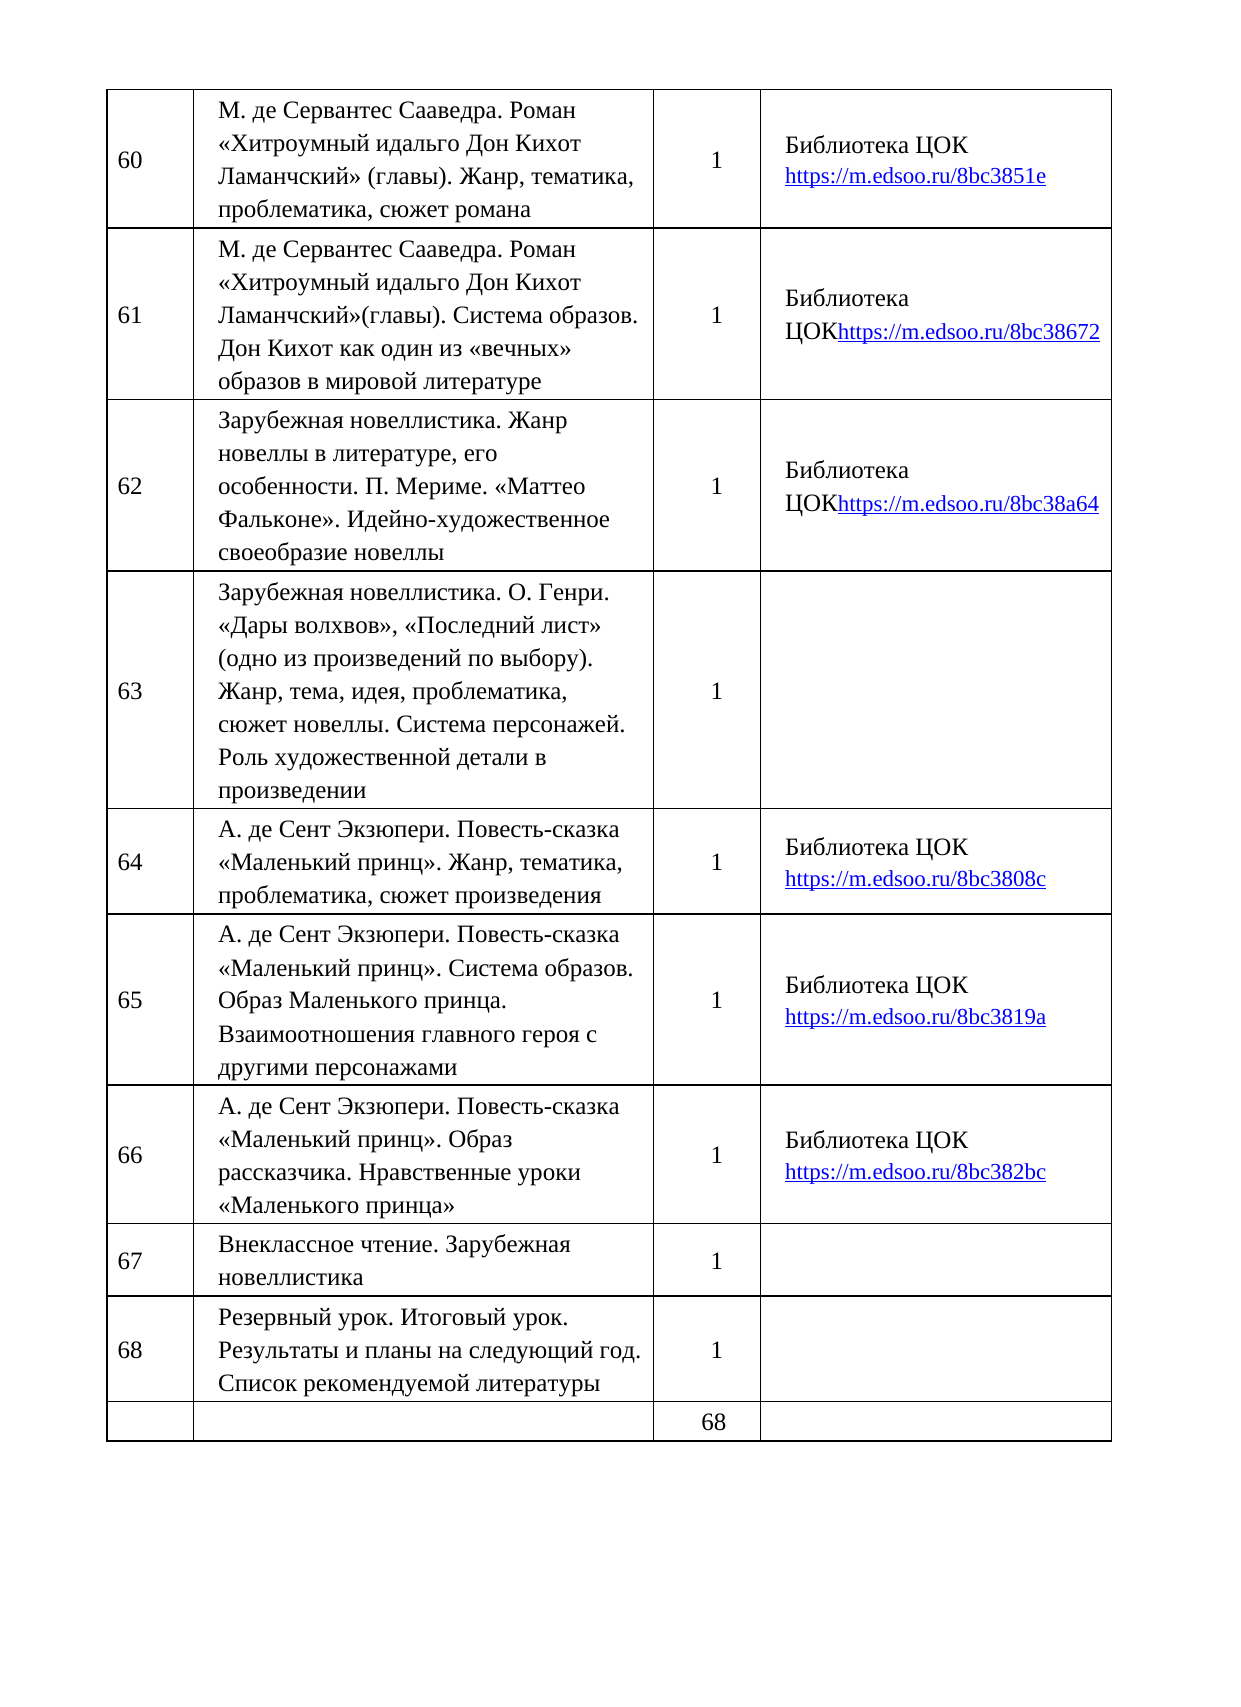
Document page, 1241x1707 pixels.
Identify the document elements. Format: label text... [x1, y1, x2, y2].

table_cell [761, 1297, 1111, 1401]
table_cell [761, 1402, 1111, 1440]
table_cell 1 [654, 400, 760, 570]
table_cell 68 [654, 1402, 760, 1440]
table_cell 1 [654, 229, 760, 398]
table_cell Зарубежная новеллистика. Жанр новеллы в литературе, его особенности. П. Мериме. «Маттео Фальконе». Идейно-художественное своеобразие новеллы [194, 400, 653, 570]
table_cell 1 [654, 809, 760, 913]
table_cell М. де Сервантес Сааведра. Роман «Хитроумный идальго Дон Кихот Ламанчский» (главы). Жанр, тематика, проблематика, сюжет романа [194, 90, 653, 227]
table_cell [194, 1402, 653, 1440]
table_cell 68 [108, 1297, 193, 1401]
table_cell Библиотека ЦОК https://m.edsoo.ru/8bc3851e [761, 90, 1111, 227]
table_cell [761, 1224, 1111, 1295]
table_cell 1 [654, 1086, 760, 1223]
table_cell Зарубежная новеллистика. О. Генри. «Дары волхвов», «Последний лист» (одно из произведений по выбору). Жанр, тема, идея, проблематика, сюжет новеллы. Система персонажей. Роль художественной детали в произведении [194, 572, 653, 807]
table_cell 61 [108, 229, 193, 398]
table_cell [108, 1402, 193, 1440]
table_cell 62 [108, 400, 193, 570]
table_cell М. де Сервантес Сааведра. Роман «Хитроумный идальго Дон Кихот Ламанчский»(главы). Система образов. Дон Кихот как один из «вечных» образов в мировой литературе [194, 229, 653, 398]
table_cell Библиотека ЦОК https://m.edsoo.ru/8bc382bc [761, 1086, 1111, 1223]
table_cell 1 [654, 1297, 760, 1401]
table_cell А. де Сент Экзюпери. Повесть-сказка «Маленький принц». Жанр, тематика, проблематика, сюжет произведения [194, 809, 653, 913]
table_cell Библиотека ЦОКhttps://m.edsoo.ru/8bc38672 [761, 229, 1111, 398]
table_cell 67 [108, 1224, 193, 1295]
table_cell А. де Сент Экзюпери. Повесть-сказка «Маленький принц». Образ рассказчика. Нравственные уроки «Маленького принца» [194, 1086, 653, 1223]
table_cell Библиотека ЦОКhttps://m.edsoo.ru/8bc38a64 [761, 400, 1111, 570]
table_cell Библиотека ЦОК https://m.edsoo.ru/8bc3819a [761, 915, 1111, 1084]
table_cell 60 [108, 90, 193, 227]
table_cell 1 [654, 90, 760, 227]
table_cell 1 [654, 915, 760, 1084]
table_cell Библиотека ЦОК https://m.edsoo.ru/8bc3808c [761, 809, 1111, 913]
table_cell Резервный урок. Итоговый урок. Результаты и планы на следующий год. Список рекомендуемой литературы [194, 1297, 653, 1401]
table_cell 66 [108, 1086, 193, 1223]
table_cell 65 [108, 915, 193, 1084]
table_cell Внеклассное чтение. Зарубежная новеллистика [194, 1224, 653, 1295]
table_cell А. де Сент Экзюпери. Повесть-сказка «Маленький принц». Система образов. Образ Маленького принца. Взаимоотношения главного героя с другими персонажами [194, 915, 653, 1084]
table_cell 63 [108, 572, 193, 807]
table_cell 1 [654, 1224, 760, 1295]
table_cell [761, 572, 1111, 807]
table_cell 1 [654, 572, 760, 807]
table_cell 64 [108, 809, 193, 913]
